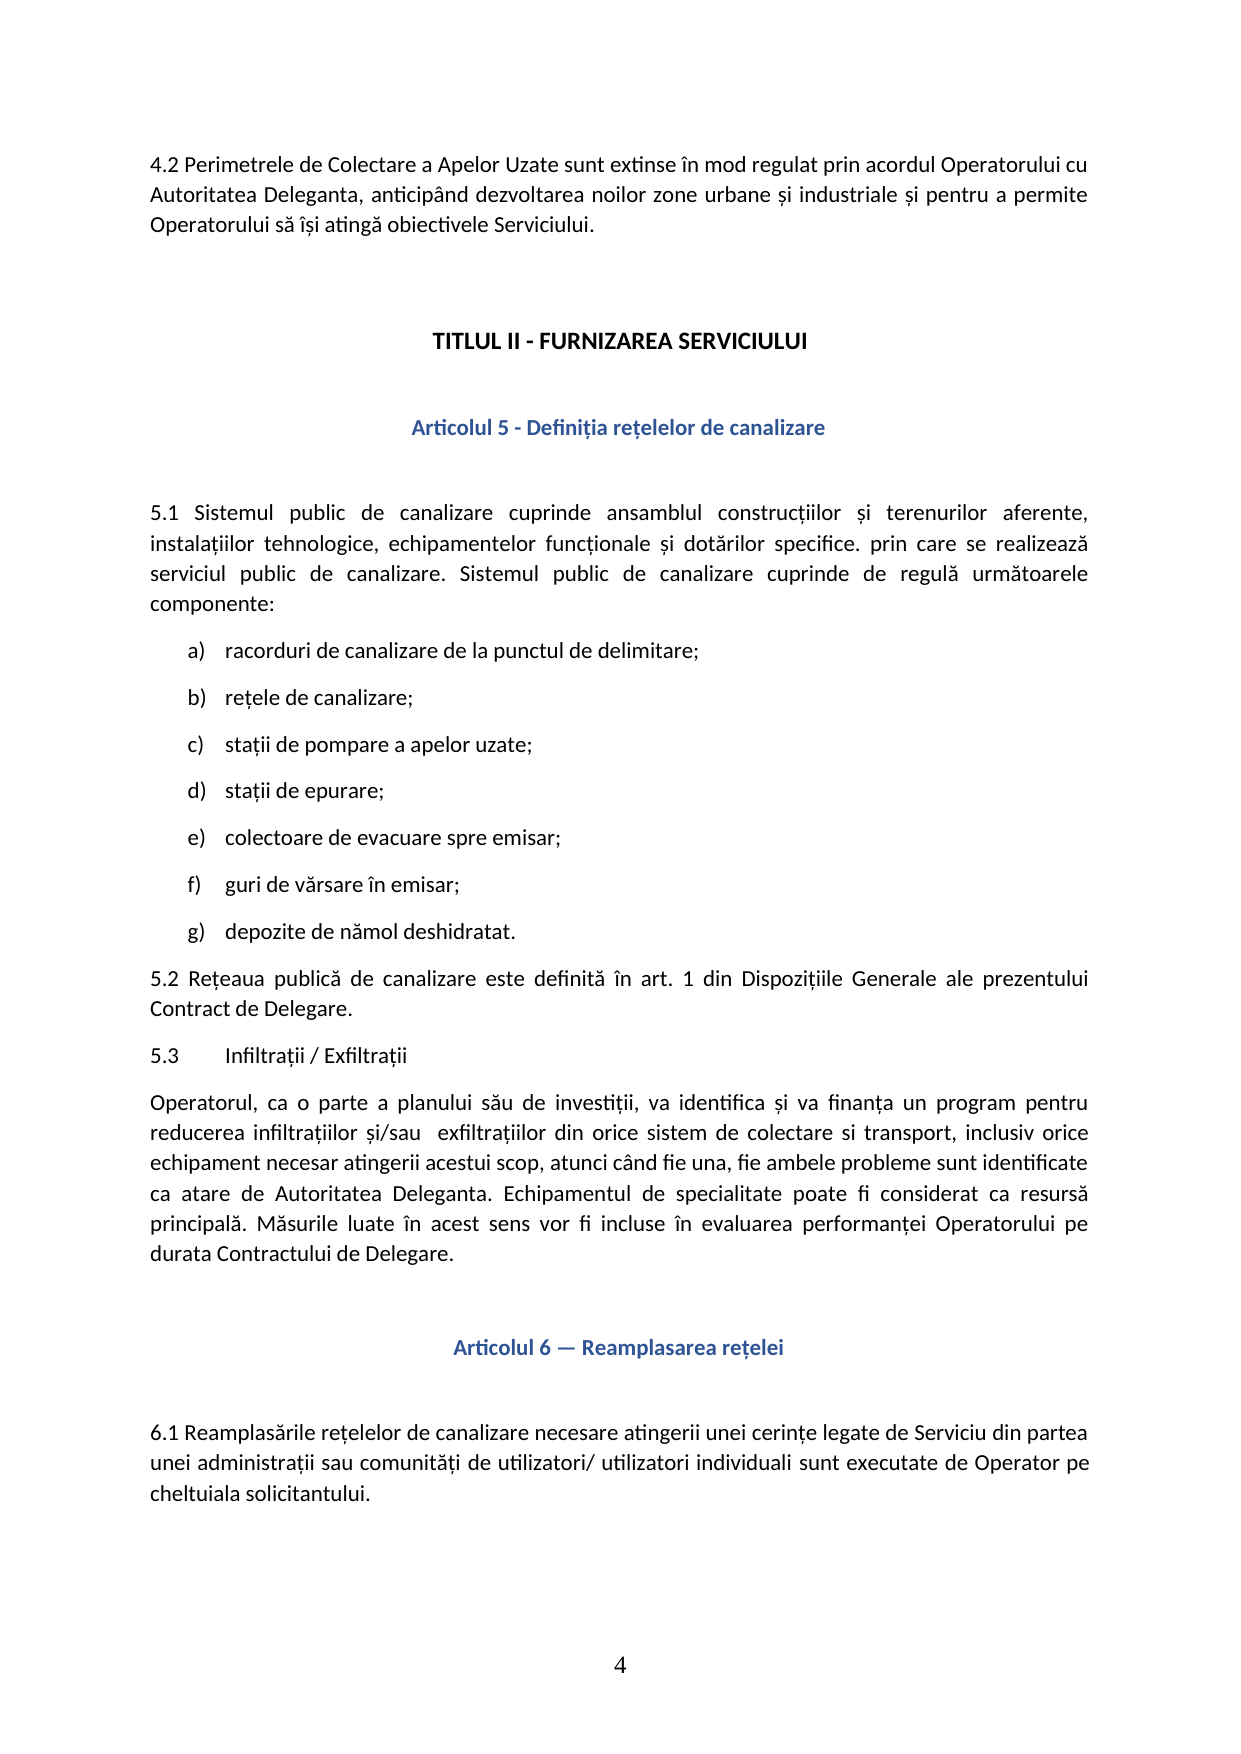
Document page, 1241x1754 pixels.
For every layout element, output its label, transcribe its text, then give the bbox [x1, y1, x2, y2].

text 5.2 Rețeaua publică de canalizare este definită în art. 1 din Dispozițiile Generale ale prezentului Contract de Delegare. [150, 964, 1090, 1022]
subtitle Articolul 5 - Definiția rețelelor de canalizare [150, 413, 1087, 441]
text d) stații de epurare; [187, 777, 1090, 805]
text 5.1 Sistemul public de canalizare cuprinde ansamblul construcțiilor și terenurilor aferente, instalațiilor tehnologice, echipamentelor funcționale și dotărilor specifice. prin care se realizează serviciul public de canalizare. Sistemul public de canalizare cuprinde de regulă următoarele componente: [150, 498, 1090, 617]
text g) depozite de nămol deshidratat. [187, 917, 1090, 945]
text 4.2 Perimetrele de Colectare a Apelor Uzate sunt extinse în mod regulat prin acordul Operatorului cu Autoritatea Deleganta, anticipând dezvoltarea noilor zone urbane și industriale și pentru a permite Operatorului să își atingă obiectivele Serviciului. [150, 150, 1090, 238]
subtitle TITLUL II - FURNIZAREA SERVICIULUI [150, 325, 1090, 356]
text Operatorul, ca o parte a planului său de investiții, va identifica și va finanța un program pentru reducerea infiltrațiilor și/sau exfiltrațiilor din orice sistem de colectare si transport, inclusiv orice echipament necesar atingerii acestui scop, atunci când fie una, fie ambele probleme sunt identificate ca atare de Autoritatea Deleganta. Echipamentul de specialitate poate fi considerat ca resursă principală. Măsurile luate în acest sens vor fi incluse în evaluarea performanței Operatorului pe durata Contractului de Delegare. [150, 1088, 1090, 1267]
text b) rețele de canalizare; [187, 683, 1090, 711]
text a) racorduri de canalizare de la punctul de delimitare; [187, 636, 1090, 664]
subtitle Articolul 6 — Reamplasarea rețelei [150, 1333, 1087, 1361]
text 6.1 Reamplasările rețelelor de canalizare necesare atingerii unei cerințe legate de Serviciu din partea unei administrații sau comunități de utilizatori/ utilizatori individuali sunt executate de Operator pe cheltuiala solicitantului. [150, 1418, 1090, 1507]
text f) guri de vărsare în emisar; [187, 870, 1090, 898]
text 5.3 Infiltrații / Exfiltrații [150, 1041, 1090, 1069]
text c) stații de pompare a apelor uzate; [187, 730, 1090, 758]
text e) colectoare de evacuare spre emisar; [187, 823, 1090, 852]
